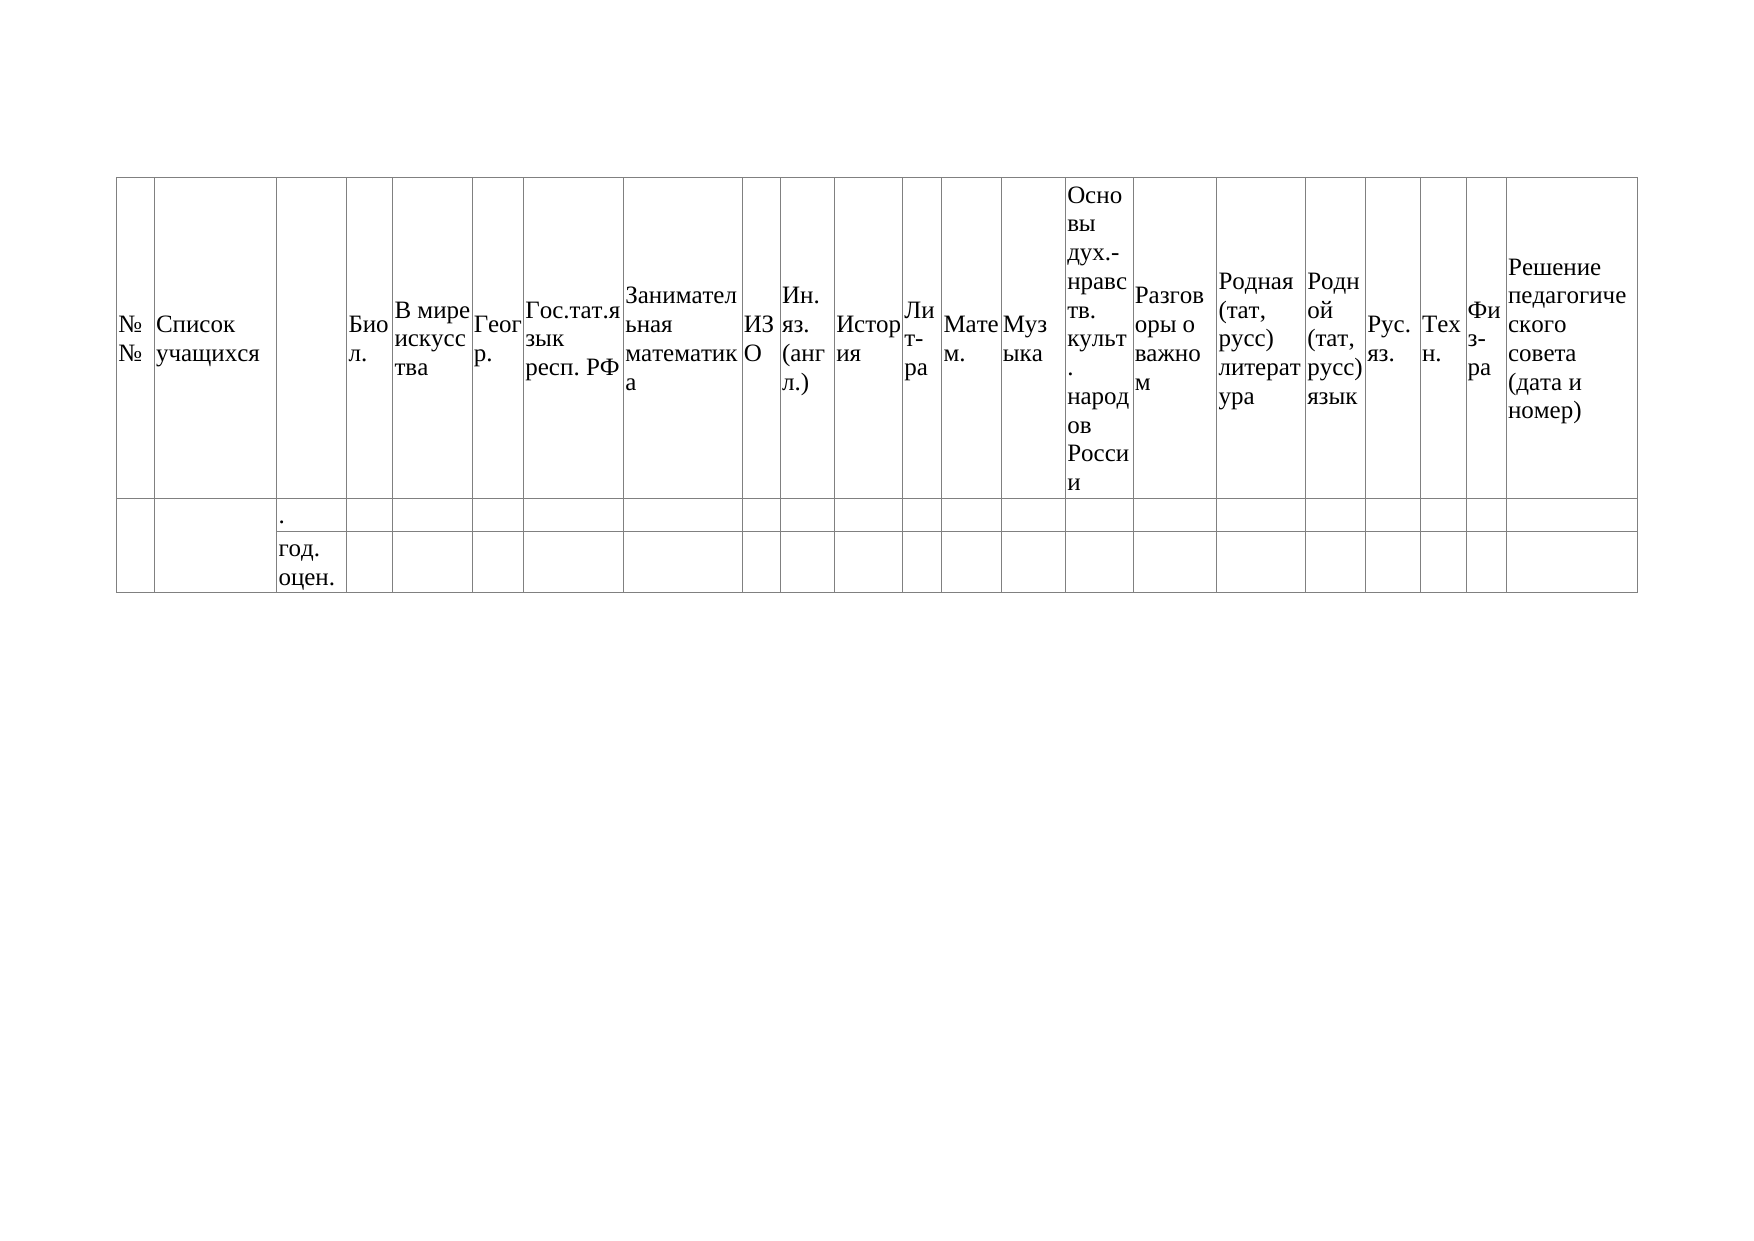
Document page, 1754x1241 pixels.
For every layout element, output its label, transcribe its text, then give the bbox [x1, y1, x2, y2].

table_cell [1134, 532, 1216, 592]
table_header Биол. [347, 178, 392, 498]
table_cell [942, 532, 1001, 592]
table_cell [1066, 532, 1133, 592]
table_header Занимательная математика [624, 178, 742, 498]
table_header Рус.яз. [1366, 178, 1420, 498]
table_header Геогр. [473, 178, 523, 498]
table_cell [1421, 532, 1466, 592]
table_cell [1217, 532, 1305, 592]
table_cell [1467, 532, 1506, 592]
table_header Лит-ра [903, 178, 941, 498]
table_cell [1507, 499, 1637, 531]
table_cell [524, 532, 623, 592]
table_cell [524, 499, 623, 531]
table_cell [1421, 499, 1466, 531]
table_header История [835, 178, 902, 498]
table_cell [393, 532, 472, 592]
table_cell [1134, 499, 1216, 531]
table_header Техн. [1421, 178, 1466, 498]
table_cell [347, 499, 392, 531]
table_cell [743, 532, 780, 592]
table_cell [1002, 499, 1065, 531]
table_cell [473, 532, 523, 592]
table_header Музыка [1002, 178, 1065, 498]
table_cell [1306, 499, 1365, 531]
table_header [277, 178, 346, 498]
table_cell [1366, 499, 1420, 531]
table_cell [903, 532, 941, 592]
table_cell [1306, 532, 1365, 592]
table_header ИЗО [743, 178, 780, 498]
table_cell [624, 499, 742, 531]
table_header Родная (тат, русс) литература [1217, 178, 1305, 498]
table_header В мире искусства [393, 178, 472, 498]
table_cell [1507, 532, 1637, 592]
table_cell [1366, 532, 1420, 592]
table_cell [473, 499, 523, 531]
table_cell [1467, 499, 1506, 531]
table_header Родной (тат, русс) язык [1306, 178, 1365, 498]
table_header Разговоры о важном [1134, 178, 1216, 498]
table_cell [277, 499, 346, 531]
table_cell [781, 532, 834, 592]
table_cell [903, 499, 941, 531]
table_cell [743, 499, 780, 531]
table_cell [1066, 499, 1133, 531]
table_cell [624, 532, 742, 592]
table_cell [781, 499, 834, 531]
table_header Матем. [942, 178, 1001, 498]
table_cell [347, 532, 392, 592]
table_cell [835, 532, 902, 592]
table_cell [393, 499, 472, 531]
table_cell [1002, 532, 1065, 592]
table_header №№ [117, 178, 154, 498]
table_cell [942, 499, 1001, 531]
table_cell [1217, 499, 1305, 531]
table_header Ин. яз. (англ.) [781, 178, 834, 498]
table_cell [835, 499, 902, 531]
table_header Решение педагогического совета (дата и номер) [1507, 178, 1637, 498]
table_header Основы дух.-нравств. культ. народов России [1066, 178, 1133, 498]
table_header Физ-ра [1467, 178, 1506, 498]
table_header Гос.тат.язык респ. РФ [524, 178, 623, 498]
table_header Список учащихся [155, 178, 276, 498]
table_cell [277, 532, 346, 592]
